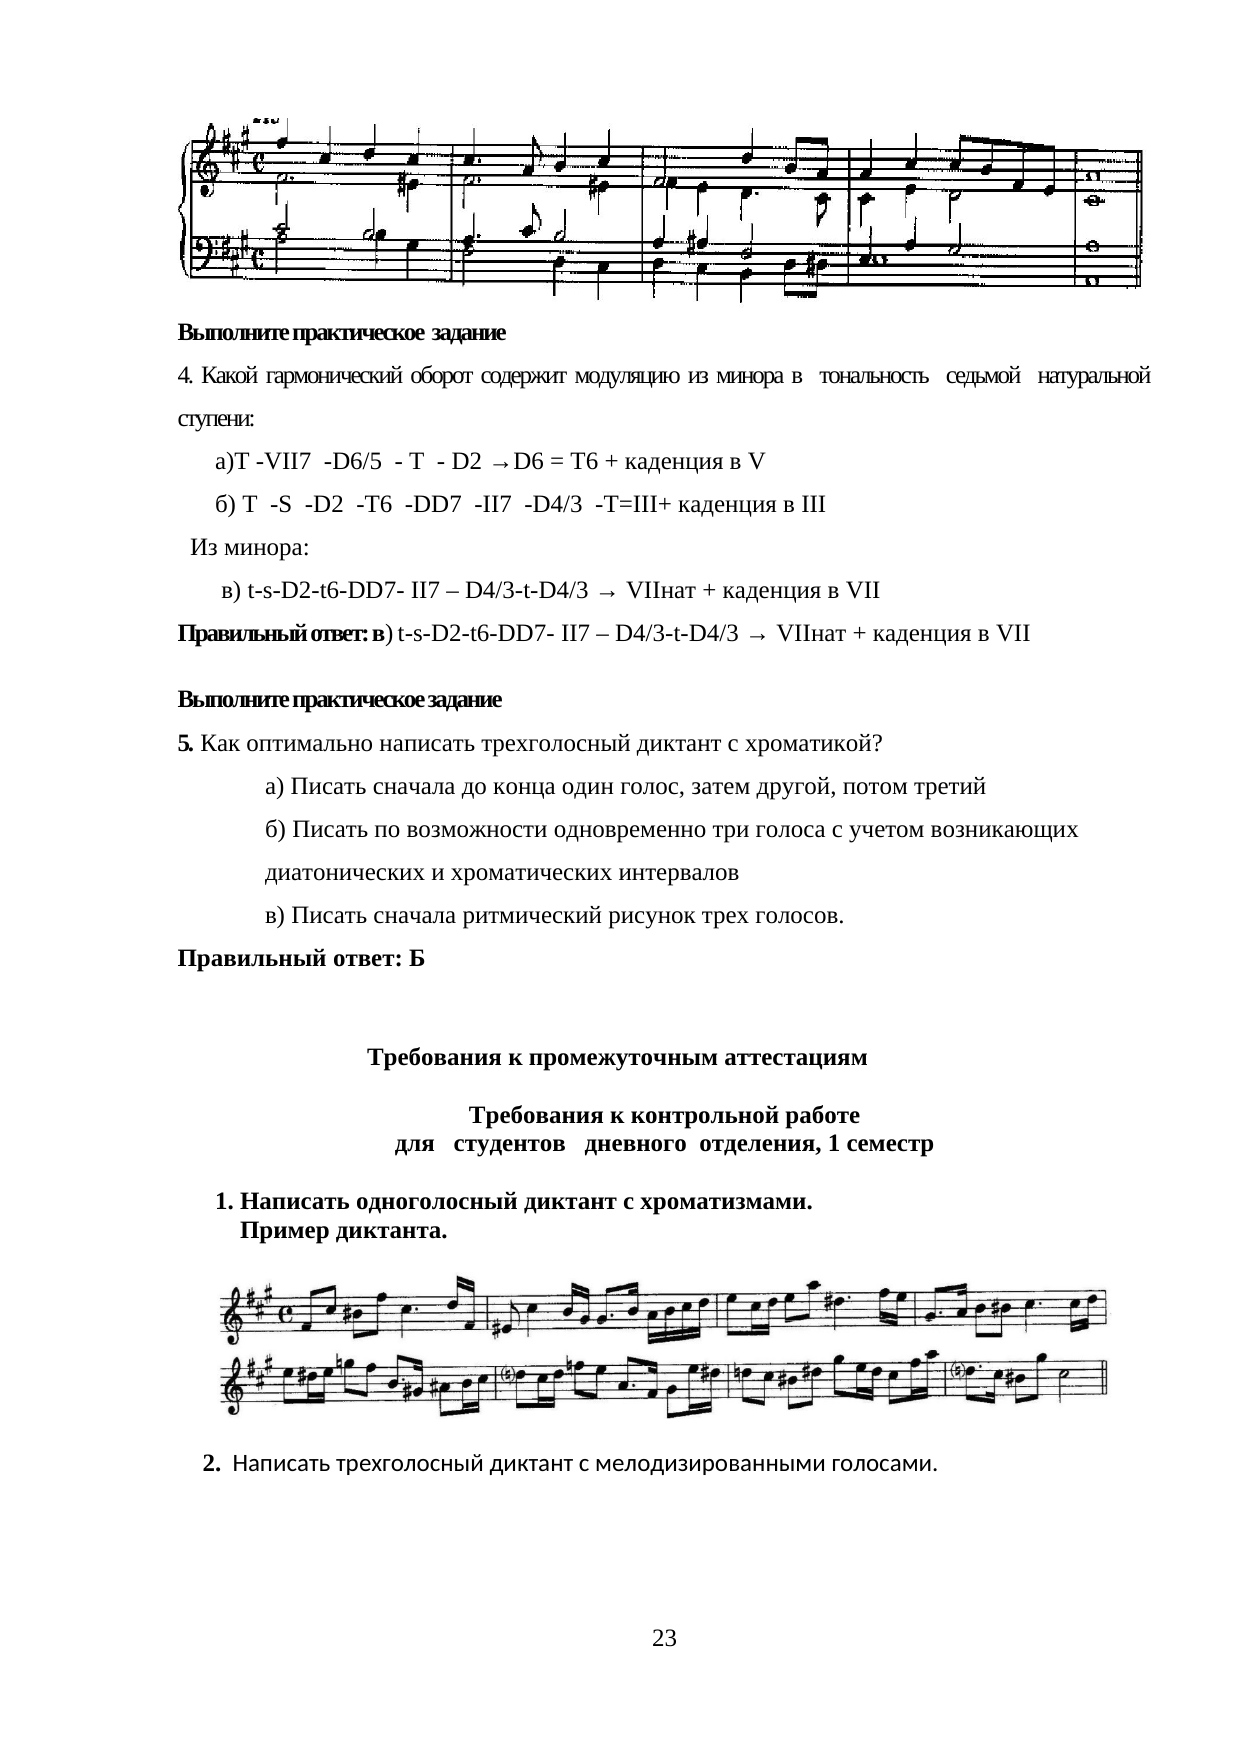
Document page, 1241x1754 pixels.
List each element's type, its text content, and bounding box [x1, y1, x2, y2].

text для студентов дневного отделения, 1 семестр [177, 1128, 1152, 1157]
text б) Писать по возможности одновременно три голоса с учетом возникающих диатонических и хроматических интервалов [265, 814, 1152, 886]
text б) T -S -D2 -T6 -DD7 -II7 -D4/3 -T=III+ каденция в III [177, 489, 1152, 518]
text Требования к промежуточным аттестациям [177, 1042, 1152, 1071]
text в) t-s-D2-t6-DD7- II7 – D4/3-t-D4/3 → VIIнат + каденция в VII [177, 575, 1152, 604]
text 2. Написать трехголосный диктант с мелодизированными голосами. [177, 1447, 1152, 1478]
text Требования к контрольной работе [177, 1100, 1152, 1128]
text в) Писать сначала ритмический рисунок трех голосов. [265, 900, 1152, 929]
text Пример диктанта. [177, 1215, 1152, 1243]
picture [217, 1272, 1112, 1419]
text Выполните практическое задание [177, 317, 1152, 345]
text Правильный ответ: в) t-s-D2-t6-DD7- II7 – D4/3-t-D4/3 → VIIнат + каденция в VII [177, 618, 1152, 647]
text Выполните практическое задание [177, 684, 1152, 713]
text Правильный ответ: Б [177, 943, 1152, 972]
text Из минора: [177, 532, 1152, 561]
text 5. Как оптимально написать трехголосный диктант с хроматикой? [177, 728, 1152, 756]
text 4. Какой гармонический оборот содержит модуляцию из минора в тональность седьмой натуральной ступени: [177, 360, 1152, 432]
text а)Т -VII7 -D6/5 - Т - D2 →D6 = T6 + каденция в V [177, 446, 1152, 475]
text 1. Написать одноголосный диктант с хроматизмами. [177, 1186, 1152, 1215]
text а) Писать сначала до конца один голос, затем другой, потом третий [265, 771, 1152, 799]
